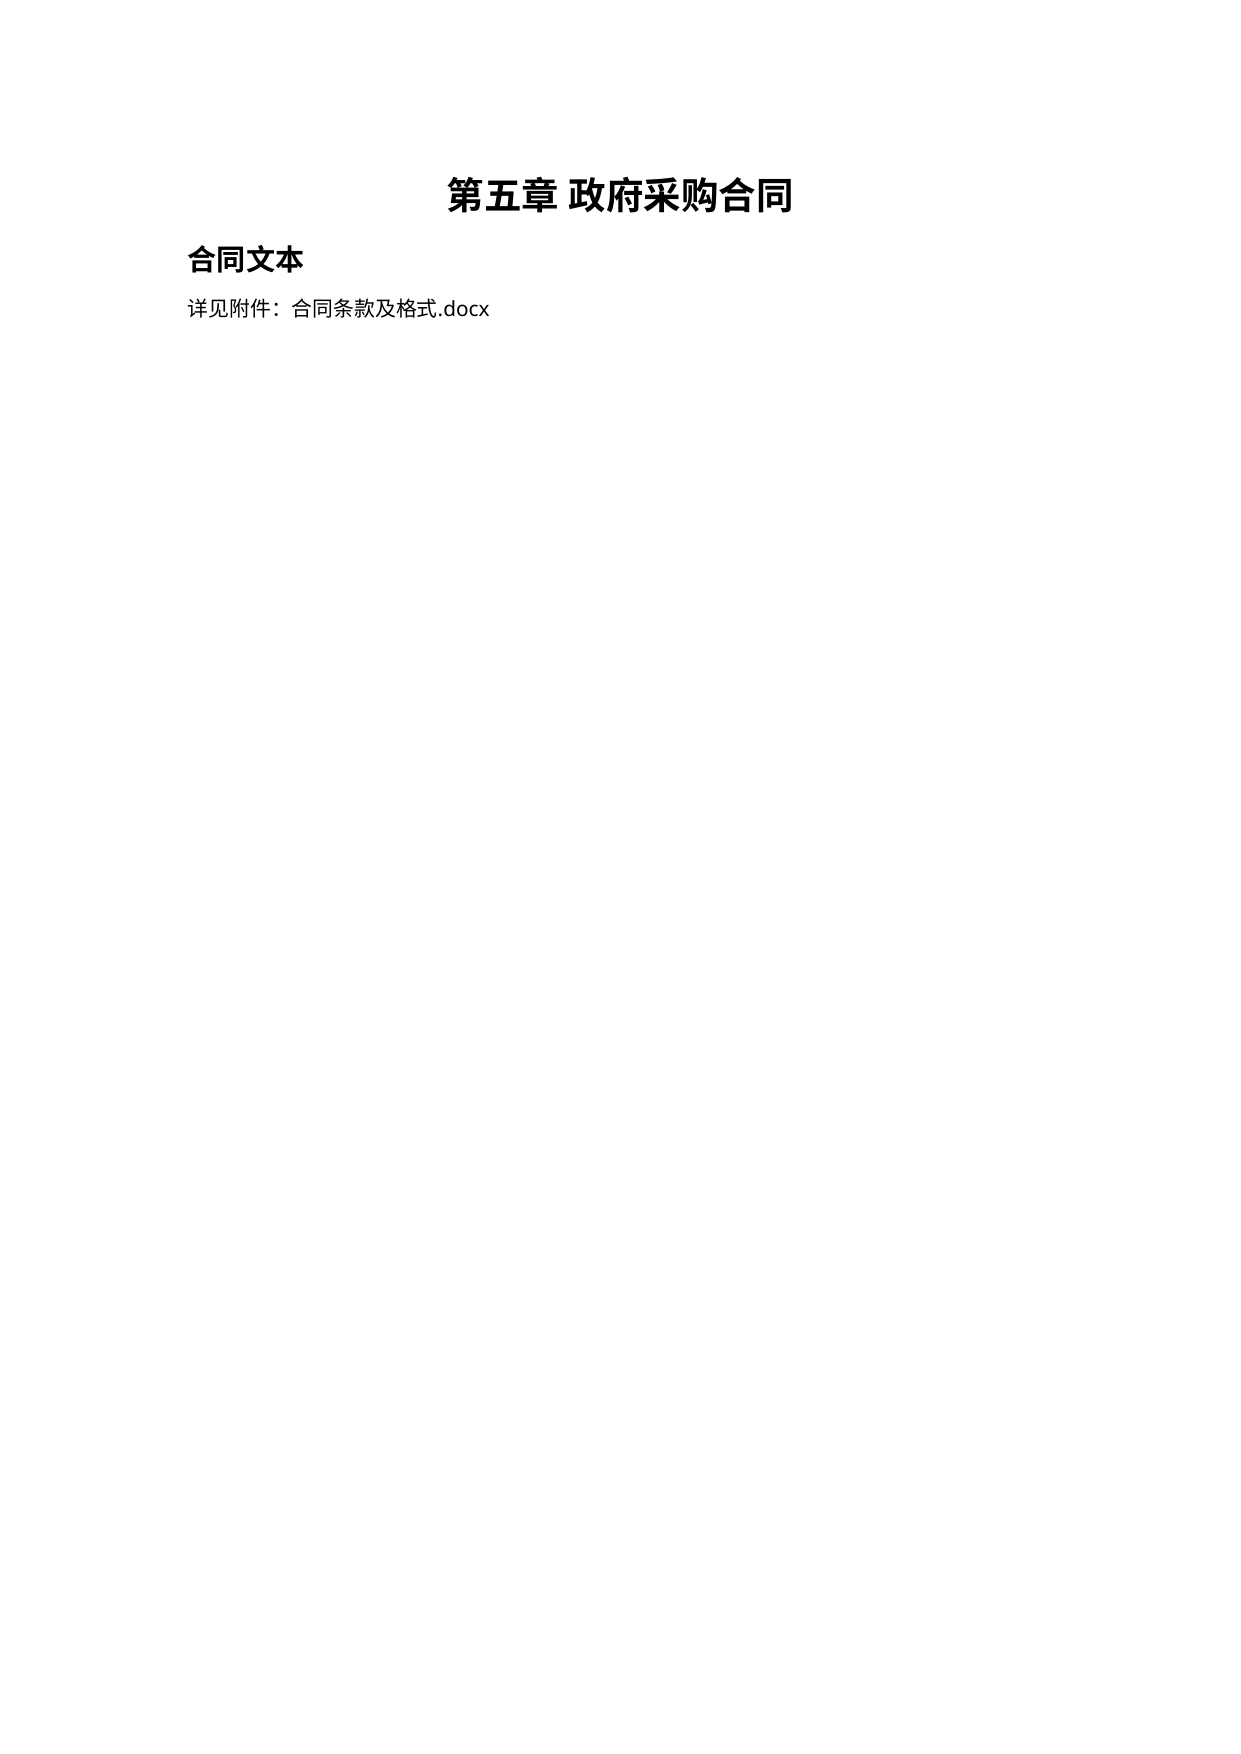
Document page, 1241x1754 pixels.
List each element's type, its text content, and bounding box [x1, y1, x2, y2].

text 详见附件：合同条款及格式.docx [187, 292, 1053, 324]
text 合同文本 [187, 227, 1053, 292]
text 第五章 政府采购合同 [187, 162, 1053, 227]
